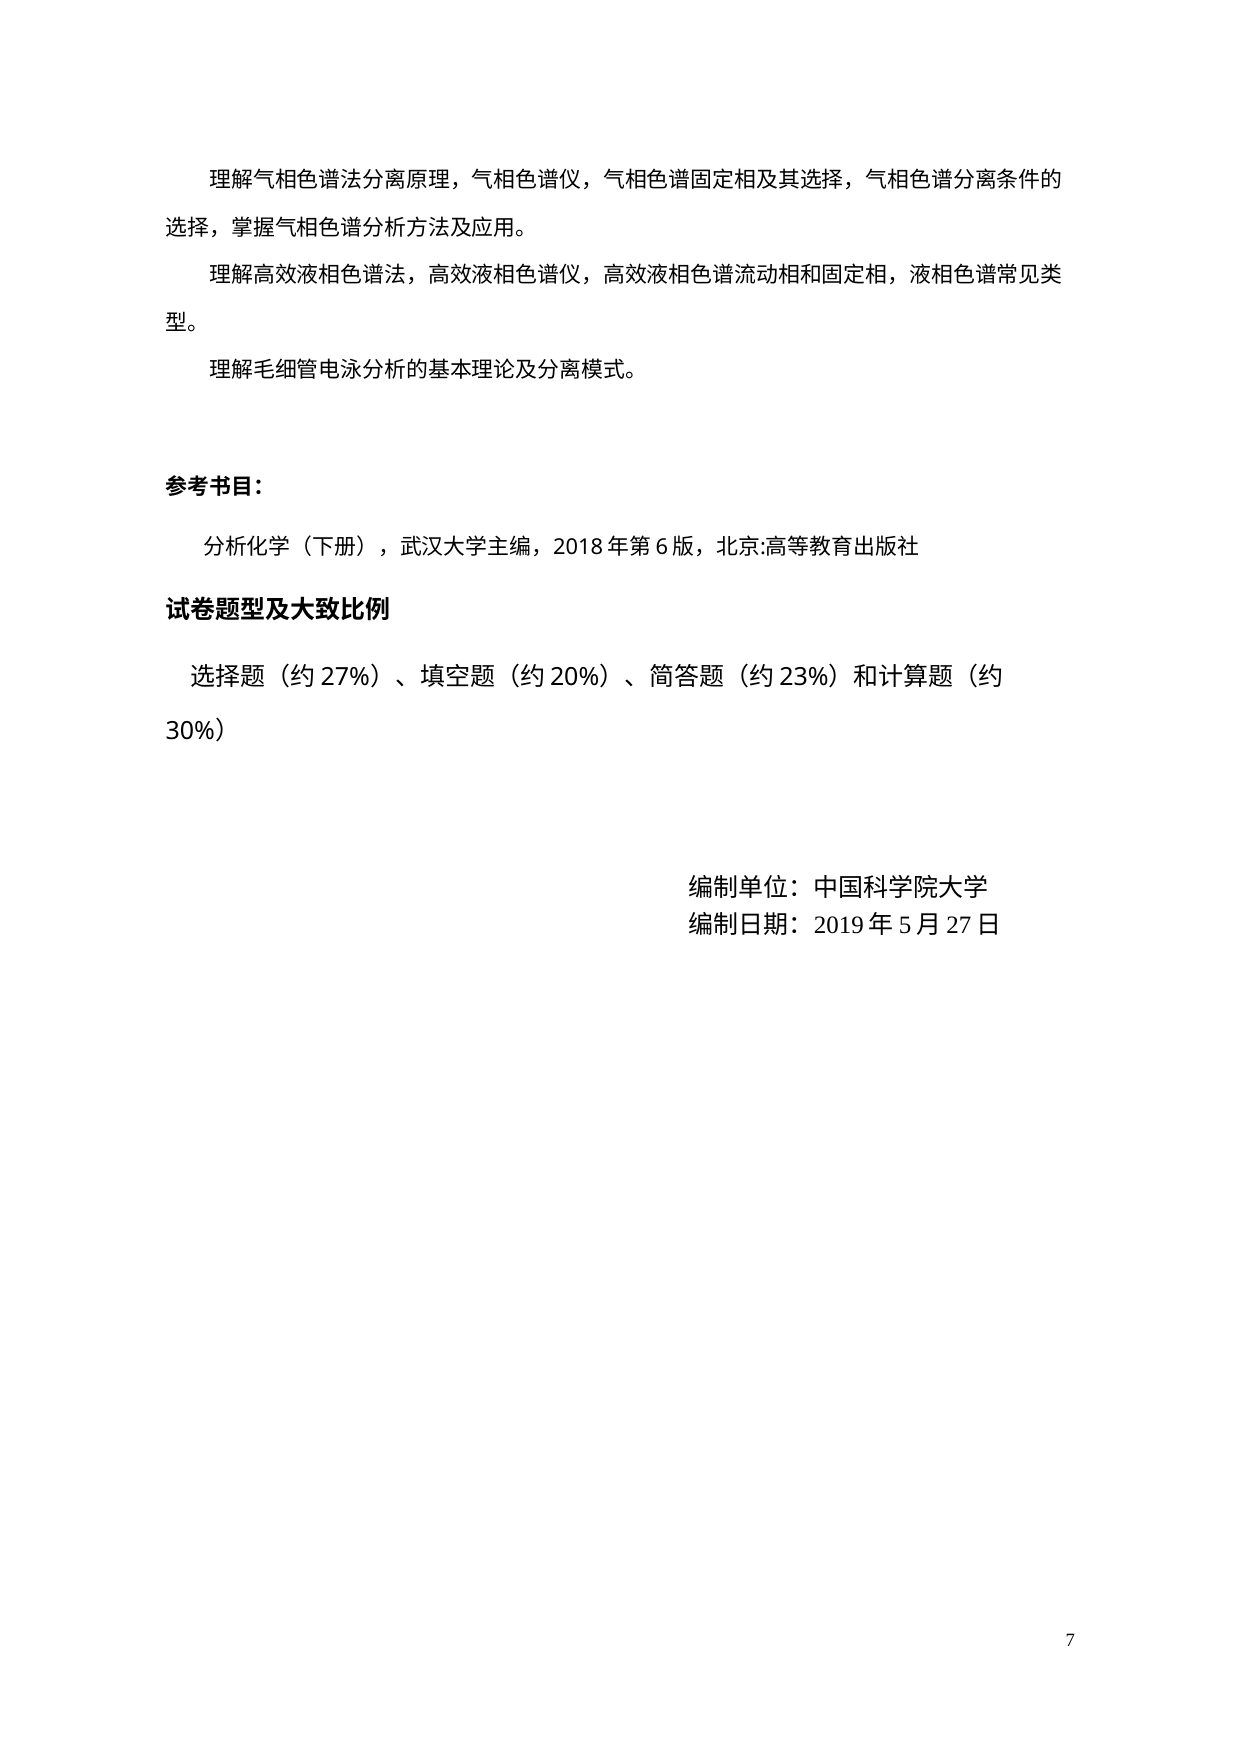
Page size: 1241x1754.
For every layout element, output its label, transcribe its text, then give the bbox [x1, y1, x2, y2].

text 试卷题型及大致比例 [165, 589, 1075, 626]
text 参考书目： [165, 469, 1075, 501]
text 编制单位：中国科学院大学 [165, 868, 1075, 904]
text 理解气相色谱法分离原理，气相色谱仪，气相色谱固定相及其选择，气相色谱分离条件的选择，掌握气相色谱分析方法及应用。 [165, 162, 1075, 241]
text 选择题（约27%）、填空题（约20%）、简答题（约23%）和计算题（约30%） [165, 656, 1075, 747]
text 理解毛细管电泳分析的基本理论及分离模式。 [165, 352, 1075, 384]
text 分析化学（下册），武汉大学主编，2018年第6版，北京:高等教育出版社 [165, 529, 1075, 561]
text 理解高效液相色谱法，高效液相色谱仪，高效液相色谱流动相和固定相，液相色谱常见类型。 [165, 257, 1075, 336]
text 编制日期：2019年5月27日 [165, 904, 1075, 940]
